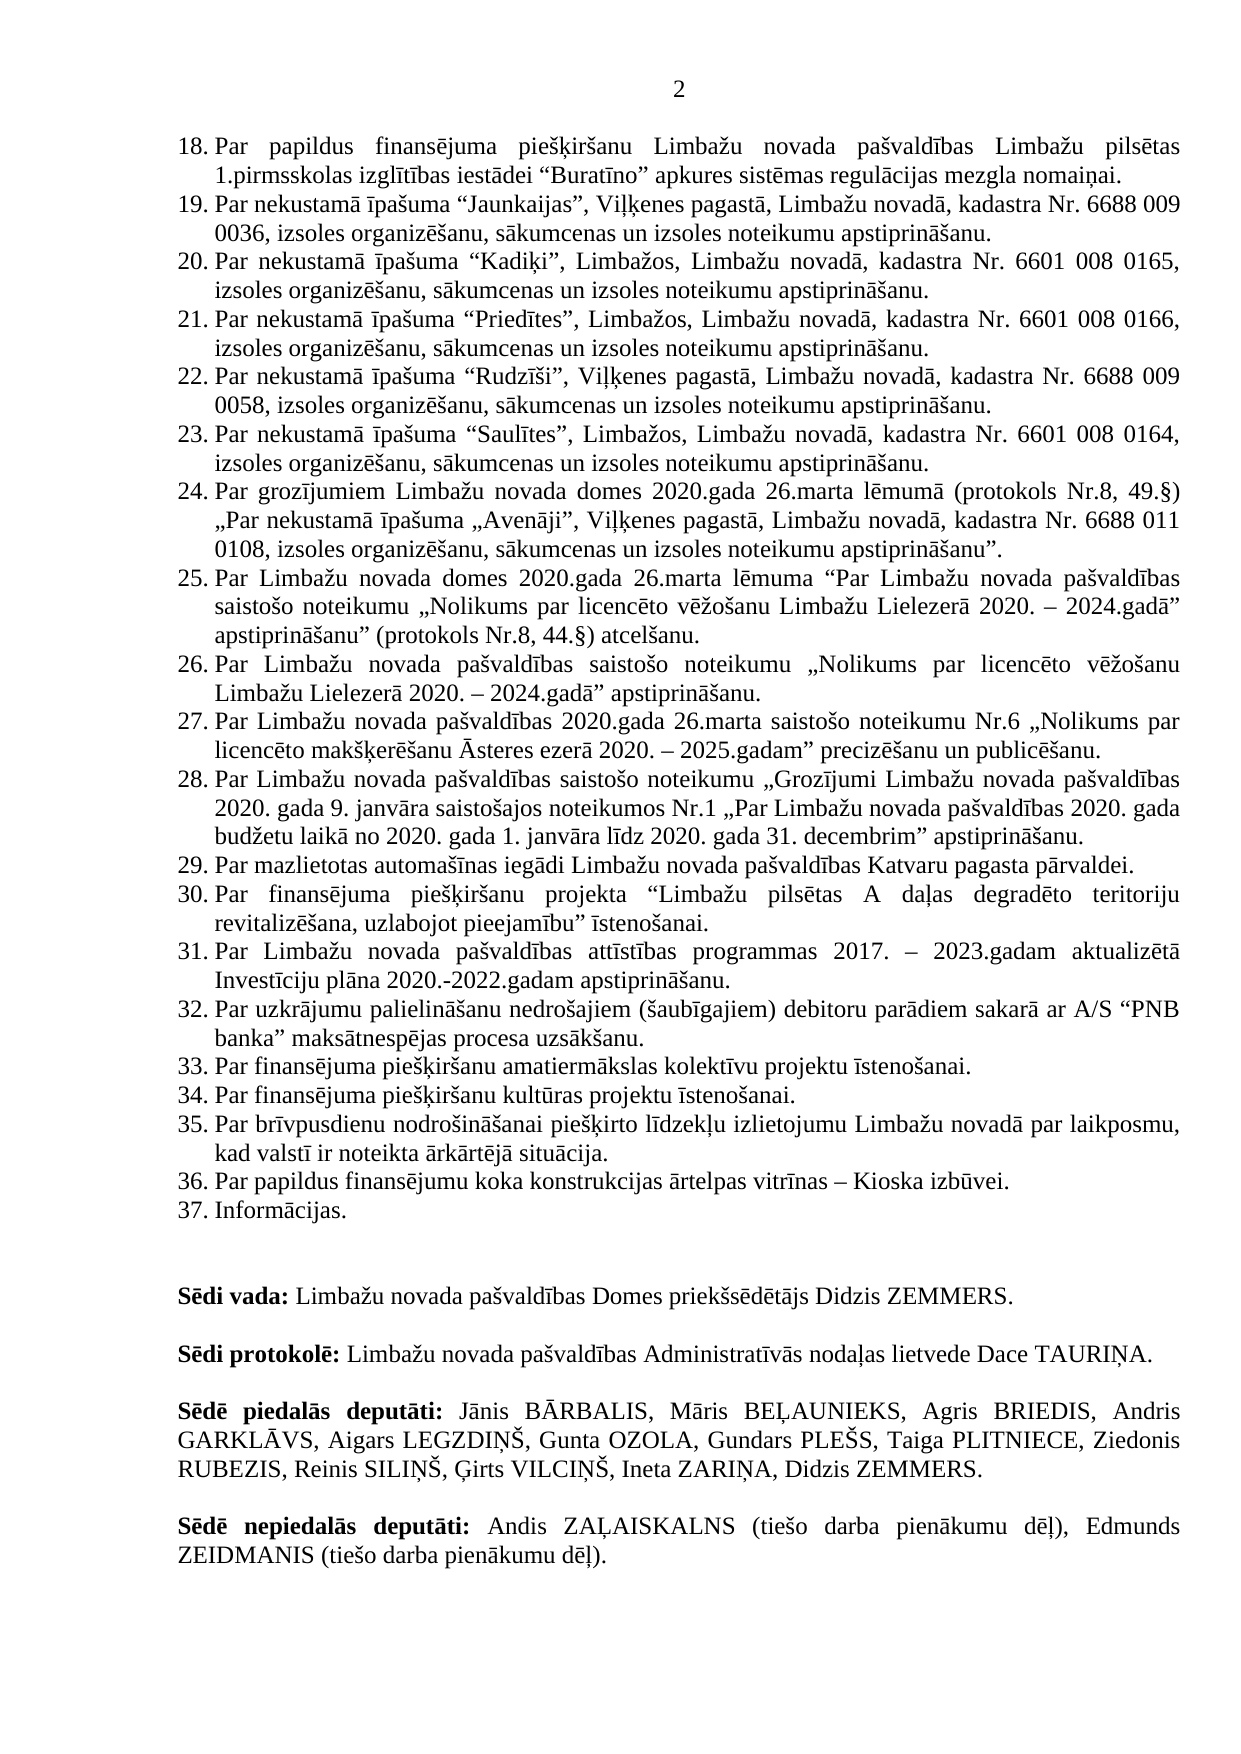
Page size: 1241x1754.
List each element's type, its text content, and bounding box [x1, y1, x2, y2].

list Par nekustamā īpašuma “Saulītes”, Limbažos, Limbažu novadā, kadastra Nr. 6601 008 0164, izsoles organizēšanu, sākumcenas un izsoles noteikumu apstiprināšanu. [177, 419, 1181, 476]
list Informācijas. [177, 1195, 1181, 1224]
list Par mazlietotas automašīnas iegādi Limbažu novada pašvaldības Katvaru pagasta pārvaldei. [177, 850, 1181, 879]
list Par finansējuma piešķiršanu kultūras projektu īstenošanai. [177, 1080, 1181, 1109]
list Par uzkrājumu palielināšanu nedrošajiem (šaubīgajiem) debitoru parādiem sakarā ar A/S “PNB banka” maksātnespējas procesa uzsākšanu. [177, 994, 1181, 1051]
list Par Limbažu novada pašvaldības 2020.gada 26.marta saistošo noteikumu Nr.6 „Nolikums par licencēto makšķerēšanu Āsteres ezerā 2020. – 2025.gadam” precizēšanu un publicēšanu. [177, 706, 1181, 764]
list Par Limbažu novada pašvaldības attīstības programmas 2017. – 2023.gadam aktualizētā Investīciju plāna 2020.-2022.gadam apstiprināšanu. [177, 936, 1181, 994]
list Par nekustamā īpašuma “Jaunkaijas”, Viļķenes pagastā, Limbažu novadā, kadastra Nr. 6688 009 0036, izsoles organizēšanu, sākumcenas un izsoles noteikumu apstiprināšanu. [177, 189, 1181, 246]
text Sēdi vada: Limbažu novada pašvaldības Domes priekšsēdētājs Didzis ZEMMERS. [177, 1281, 1181, 1310]
list Par finansējuma piešķiršanu amatiermākslas kolektīvu projektu īstenošanai. [177, 1051, 1181, 1080]
text Sēdi protokolē: Limbažu novada pašvaldības Administratīvās nodaļas lietvede Dace TAURIŅA. [177, 1339, 1181, 1368]
list Par brīvpusdienu nodrošināšanai piešķirto līdzekļu izlietojumu Limbažu novadā par laikposmu, kad valstī ir noteikta ārkārtējā situācija. [177, 1109, 1181, 1166]
list Par grozījumiem Limbažu novada domes 2020.gada 26.marta lēmumā (protokols Nr.8, 49.§) „Par nekustamā īpašuma „Avenāji”, Viļķenes pagastā, Limbažu novadā, kadastra Nr. 6688 011 0108, izsoles organizēšanu, sākumcenas un izsoles noteikumu apstiprināšanu”. [177, 476, 1181, 563]
list Par nekustamā īpašuma “Kadiķi”, Limbažos, Limbažu novadā, kadastra Nr. 6601 008 0165, izsoles organizēšanu, sākumcenas un izsoles noteikumu apstiprināšanu. [177, 246, 1181, 304]
list Par Limbažu novada domes 2020.gada 26.marta lēmuma “Par Limbažu novada pašvaldības saistošo noteikumu „Nolikums par licencēto vēžošanu Limbažu Lielezerā 2020. – 2024.gadā” apstiprināšanu” (protokols Nr.8, 44.§) atcelšanu. [177, 563, 1181, 649]
list Par Limbažu novada pašvaldības saistošo noteikumu „Grozījumi Limbažu novada pašvaldības 2020. gada 9. janvāra saistošajos noteikumos Nr.1 „Par Limbažu novada pašvaldības 2020. gada budžetu laikā no 2020. gada 1. janvāra līdz 2020. gada 31. decembrim” apstiprināšanu. [177, 764, 1181, 850]
list Par nekustamā īpašuma “Rudzīši”, Viļķenes pagastā, Limbažu novadā, kadastra Nr. 6688 009 0058, izsoles organizēšanu, sākumcenas un izsoles noteikumu apstiprināšanu. [177, 361, 1181, 419]
list Par finansējuma piešķiršanu projekta “Limbažu pilsētas A daļas degradēto teritoriju revitalizēšana, uzlabojot pieejamību” īstenošanai. [177, 879, 1181, 936]
list Par papildus finansējuma piešķiršanu Limbažu novada pašvaldības Limbažu pilsētas 1.pirmsskolas izglītības iestādei “Buratīno” apkures sistēmas regulācijas mezgla nomaiņai. [177, 131, 1181, 189]
list Par Limbažu novada pašvaldības saistošo noteikumu „Nolikums par licencēto vēžošanu Limbažu Lielezerā 2020. – 2024.gadā” apstiprināšanu. [177, 649, 1181, 706]
list Par papildus finansējumu koka konstrukcijas ārtelpas vitrīnas – Kioska izbūvei. [177, 1166, 1181, 1195]
list Par nekustamā īpašuma “Priedītes”, Limbažos, Limbažu novadā, kadastra Nr. 6601 008 0166, izsoles organizēšanu, sākumcenas un izsoles noteikumu apstiprināšanu. [177, 304, 1181, 361]
text Sēdē nepiedalās deputāti: Andis ZAĻAISKALNS (tiešo darba pienākumu dēļ), Edmunds ZEIDMANIS (tiešo darba pienākumu dēļ). [177, 1511, 1181, 1569]
text Sēdē piedalās deputāti: Jānis BĀRBALIS, Māris BEĻAUNIEKS, Agris BRIEDIS, Andris GARKLĀVS, Aigars LEGZDIŅŠ, Gunta OZOLA, Gundars PLEŠS, Taiga PLITNIECE, Ziedonis RUBEZIS, Reinis SILIŅŠ, Ģirts VILCIŅŠ, Ineta ZARIŅA, Didzis ZEMMERS. [177, 1396, 1181, 1483]
